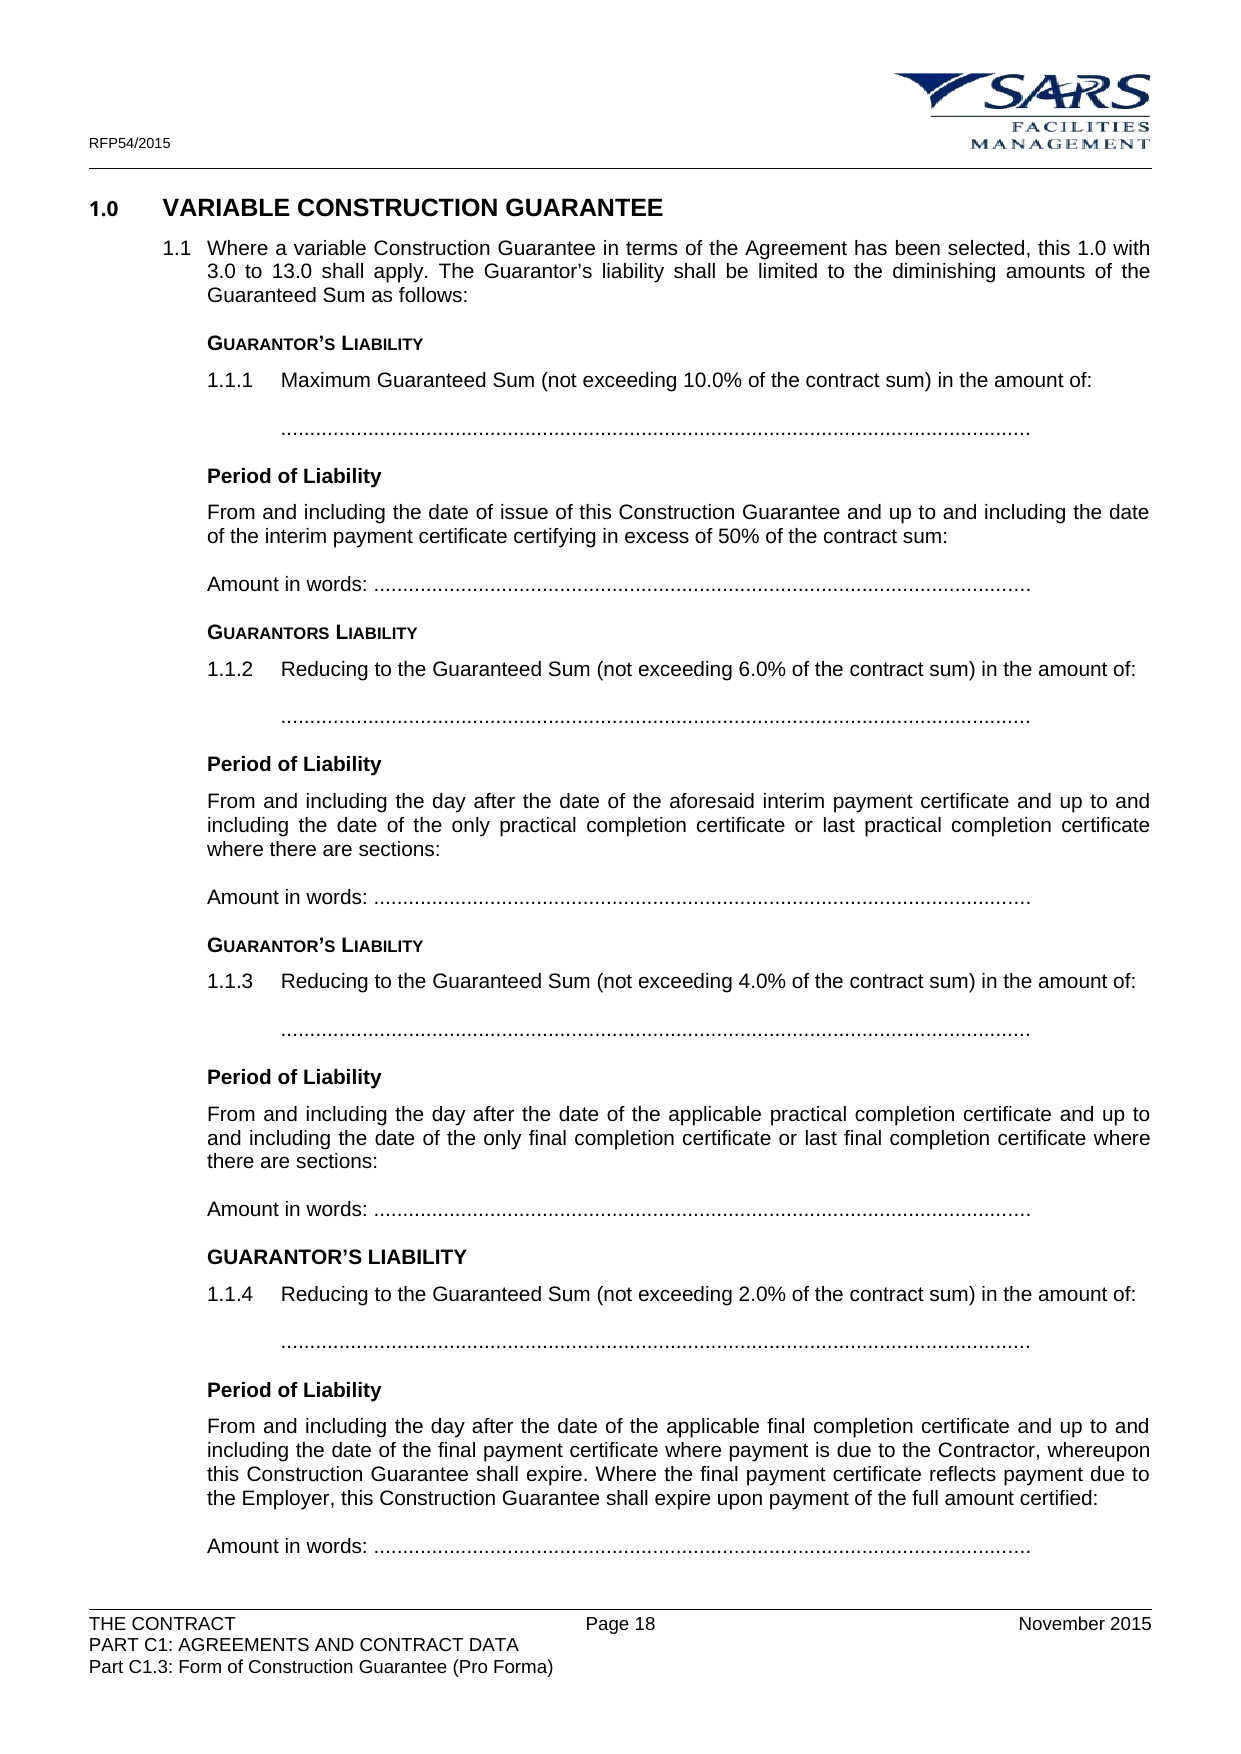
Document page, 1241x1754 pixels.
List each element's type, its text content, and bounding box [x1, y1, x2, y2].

picture [893, 73, 1152, 149]
list Reducing to the Guaranteed Sum (not exceeding 4.0% of the contract sum) in the amount of: [207, 969, 1152, 993]
list VARIABLE CONSTRUCTION GUARANTEE [89, 193, 1152, 223]
text Period of Liability [207, 1065, 1152, 1089]
text From and including the date of issue of this Construction Guarantee and up to and including the date of the interim payment certificate certifying in excess of 50% of the contract sum: [207, 500, 1152, 548]
text GUARANTOR’S LIABILITY [207, 1245, 1152, 1269]
text From and including the day after the date of the applicable practical completion certificate and up to and including the date of the only final completion certificate or last final completion certificate where there are sections: [207, 1101, 1152, 1173]
list Where a variable Construction Guarantee in terms of the Agreement has been selected, this 1.0 with 3.0 to 13.0 shall apply. The Guarantor’s liability shall be limited to the diminishing amounts of the Guaranteed Sum as follows: [162, 235, 1152, 307]
text Amount in words: [207, 1197, 1152, 1221]
text Amount in words: [207, 1534, 1152, 1558]
list Reducing to the Guaranteed Sum (not exceeding 2.0% of the contract sum) in the amount of: [207, 1282, 1152, 1306]
list Maximum Guaranteed Sum (not exceeding 10.0% of the contract sum) in the amount of: [207, 368, 1152, 392]
text Amount in words: [207, 572, 1152, 596]
text Guarantor’s Liability [207, 932, 1152, 956]
text Guarantors Liability [207, 620, 1152, 644]
text Period of Liability [207, 752, 1152, 776]
text Amount in words: [207, 884, 1152, 908]
text Period of Liability [207, 464, 1152, 488]
list Reducing to the Guaranteed Sum (not exceeding 6.0% of the contract sum) in the amount of: [207, 656, 1152, 680]
text Period of Liability [207, 1377, 1152, 1401]
text From and including the day after the date of the aforesaid interim payment certificate and up to and including the date of the only practical completion certificate or last practical completion certificate where there are sections: [207, 789, 1152, 861]
text From and including the day after the date of the applicable final completion certificate and up to and including the date of the final payment certificate where payment is due to the Contractor, whereupon this Construction Guarantee shall expire. Where the final payment certificate reflects payment due to the Employer, this Construction Guarantee shall expire upon payment of the full amount certified: [207, 1414, 1152, 1510]
text Guarantor’s Liability [207, 331, 1152, 355]
